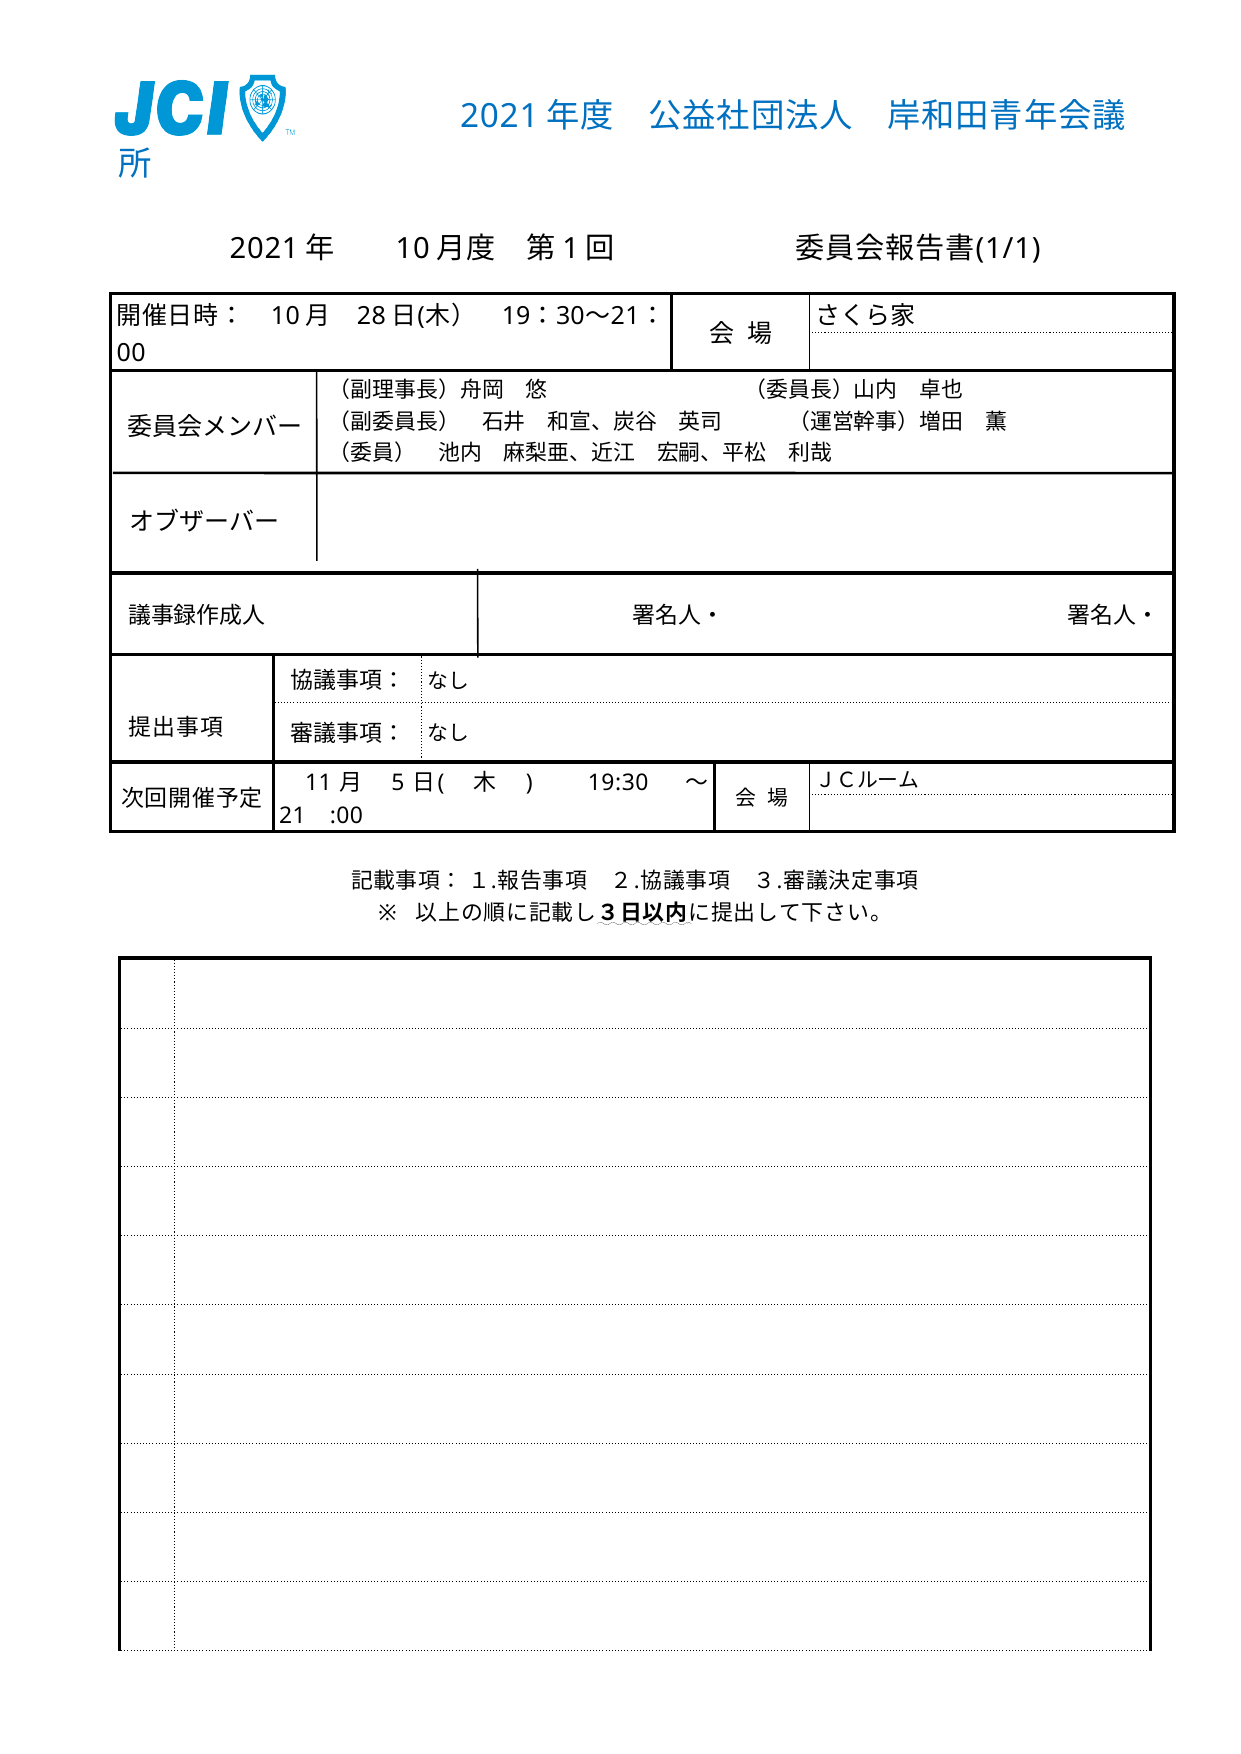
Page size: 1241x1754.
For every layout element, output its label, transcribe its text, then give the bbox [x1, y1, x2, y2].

list 以上の順に記載し３日以内に提出して下さい。 [118, 895, 1152, 927]
table_cell [175, 1304, 1149, 1373]
table_cell なし [421, 656, 1172, 702]
table_header さくら家 [810, 295, 1172, 332]
table_cell なし [421, 702, 1172, 760]
table_cell 提出事項 [112, 656, 272, 760]
text 2021年度 公益社団法人 岸和田青年会議所 [118, 88, 1152, 185]
table_cell [121, 1097, 174, 1166]
table_cell [810, 332, 1172, 369]
table_cell オブザーバー [112, 475, 1172, 571]
table_header [175, 960, 1149, 1028]
table_cell [175, 1028, 1149, 1097]
text 2021年 10月度 第1回 委員会報告書(1/1) [118, 225, 1152, 267]
table_cell 11月 5日( 木 ) 19:30 ～ 21 :00 [275, 764, 713, 830]
table_cell 次回開催予定 [112, 764, 272, 830]
table_cell [175, 1512, 1149, 1581]
table_cell 議事録作成人 署名人・ 署名人・ [112, 575, 477, 653]
table_cell 会 場 [716, 764, 809, 830]
table_cell [121, 1028, 174, 1097]
table_cell 議事録作成人 署名人・ 署名人・ [479, 575, 1172, 653]
table_cell オブザーバー [112, 372, 315, 471]
table_header 開催日時： 10月 28日(木） 19：30～21：00 [112, 295, 670, 369]
table_cell [175, 1166, 1149, 1235]
table_cell [121, 1374, 174, 1443]
table_cell [121, 1304, 174, 1373]
table_cell オブザーバー [318, 372, 1172, 471]
table_header [121, 960, 174, 1028]
table_cell [175, 1235, 1149, 1304]
table_cell ＪＣルーム [810, 764, 1172, 794]
table_cell 審議事項： [275, 702, 421, 760]
table_cell [121, 1581, 174, 1650]
picture [105, 68, 300, 148]
table_cell [121, 1512, 174, 1581]
table_cell 協議事項： [275, 656, 421, 702]
table_cell [175, 1374, 1149, 1443]
table_cell [121, 1235, 174, 1304]
table_cell [121, 1166, 174, 1235]
table_header 会 場 [673, 295, 809, 369]
table_cell [175, 1581, 1149, 1650]
text 記載事項： １.報告事項 ２.協議事項 ３.審議決定事項 [118, 863, 1152, 895]
table_cell [175, 1097, 1149, 1166]
table_cell [121, 1443, 174, 1512]
table_cell [810, 794, 1172, 830]
table_cell [175, 1443, 1149, 1512]
